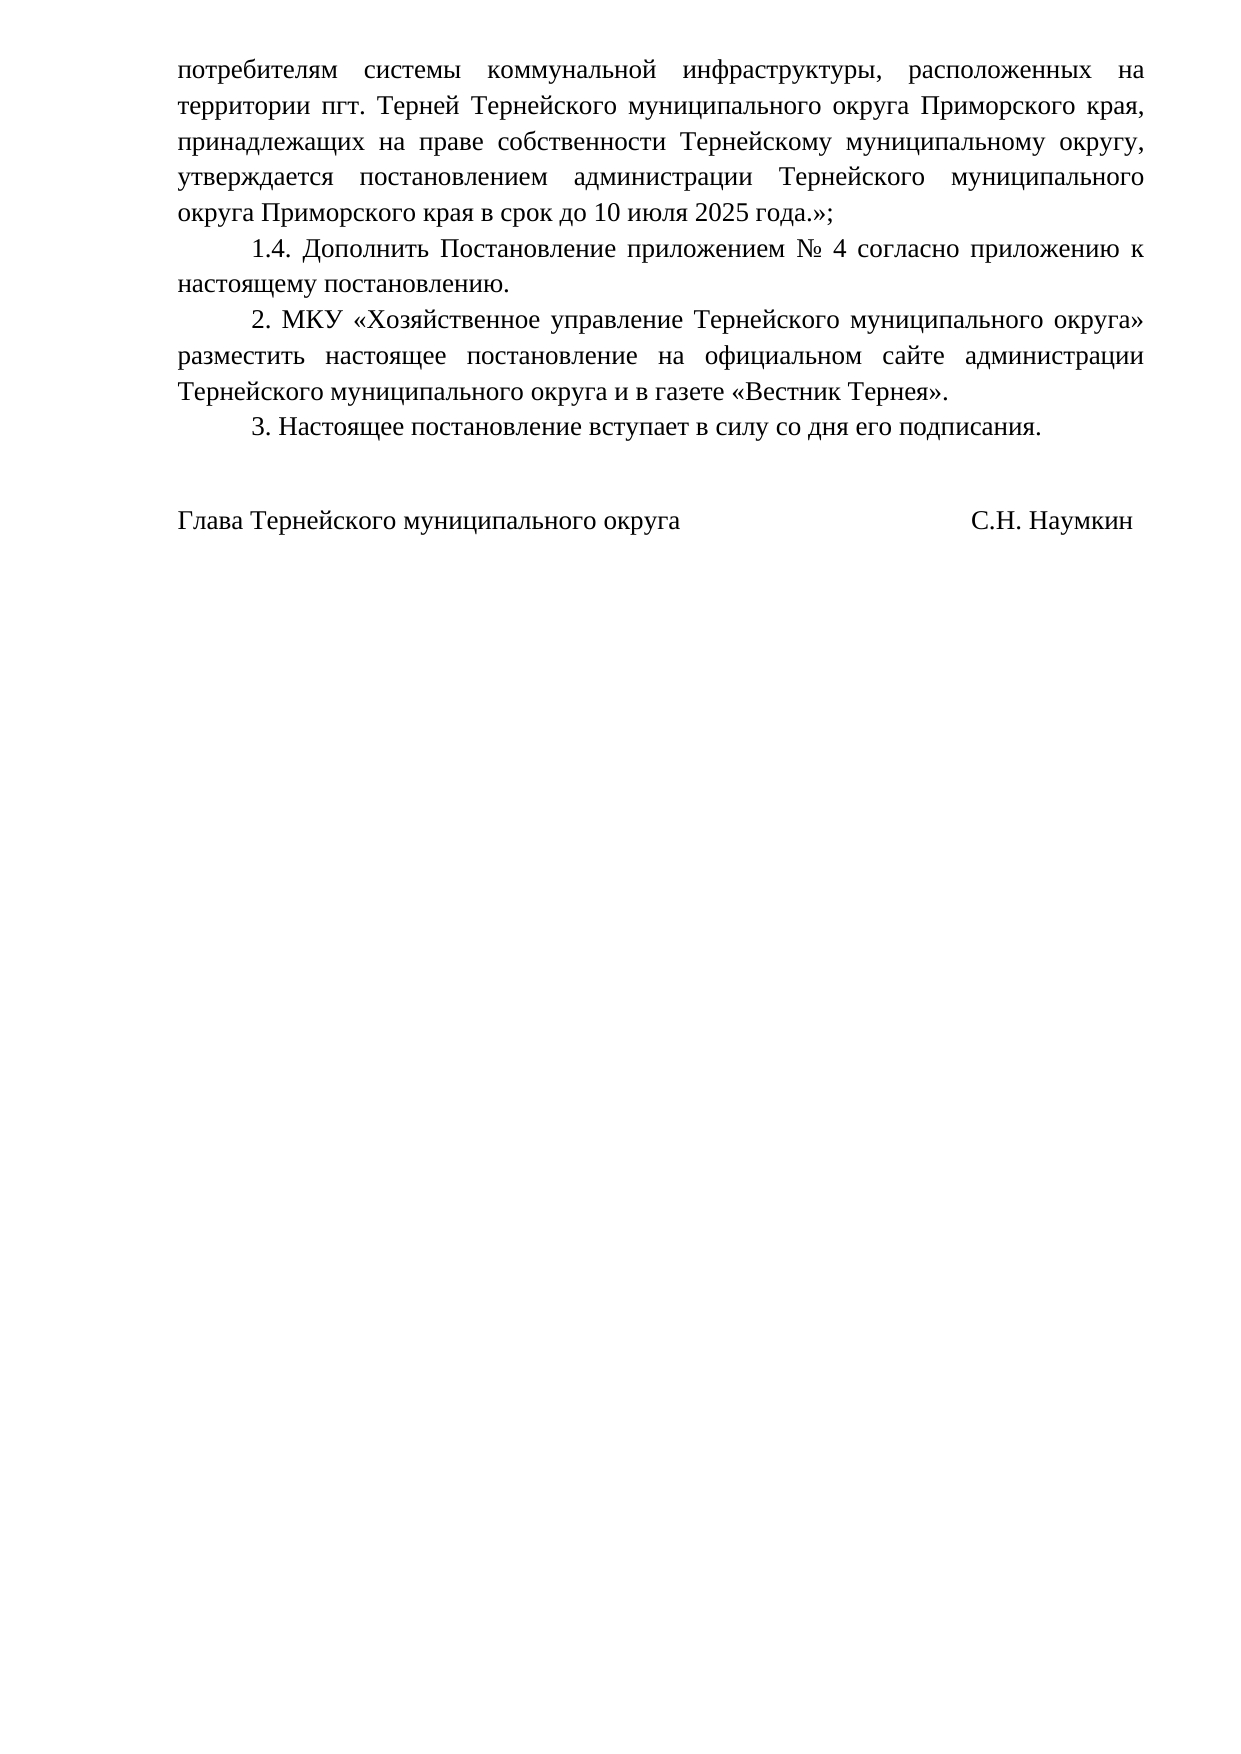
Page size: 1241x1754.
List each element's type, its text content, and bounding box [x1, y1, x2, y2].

list 3. Настоящее постановление вступает в силу со дня его подписания. [177, 410, 1152, 442]
text Глава Тернейского муниципального округа С.Н. Наумкин [177, 504, 1152, 535]
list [177, 53, 1145, 227]
list 2. МКУ «Хозяйственное управление Тернейского муниципального округа» разместить настоящее постановление на официальном сайте администрации Тернейского муниципального округа и в газете «Вестник Тернея». [177, 303, 1145, 406]
list 1.4. Дополнить Постановление приложением № 4 согласно приложению к настоящему постановлению. [177, 232, 1145, 299]
